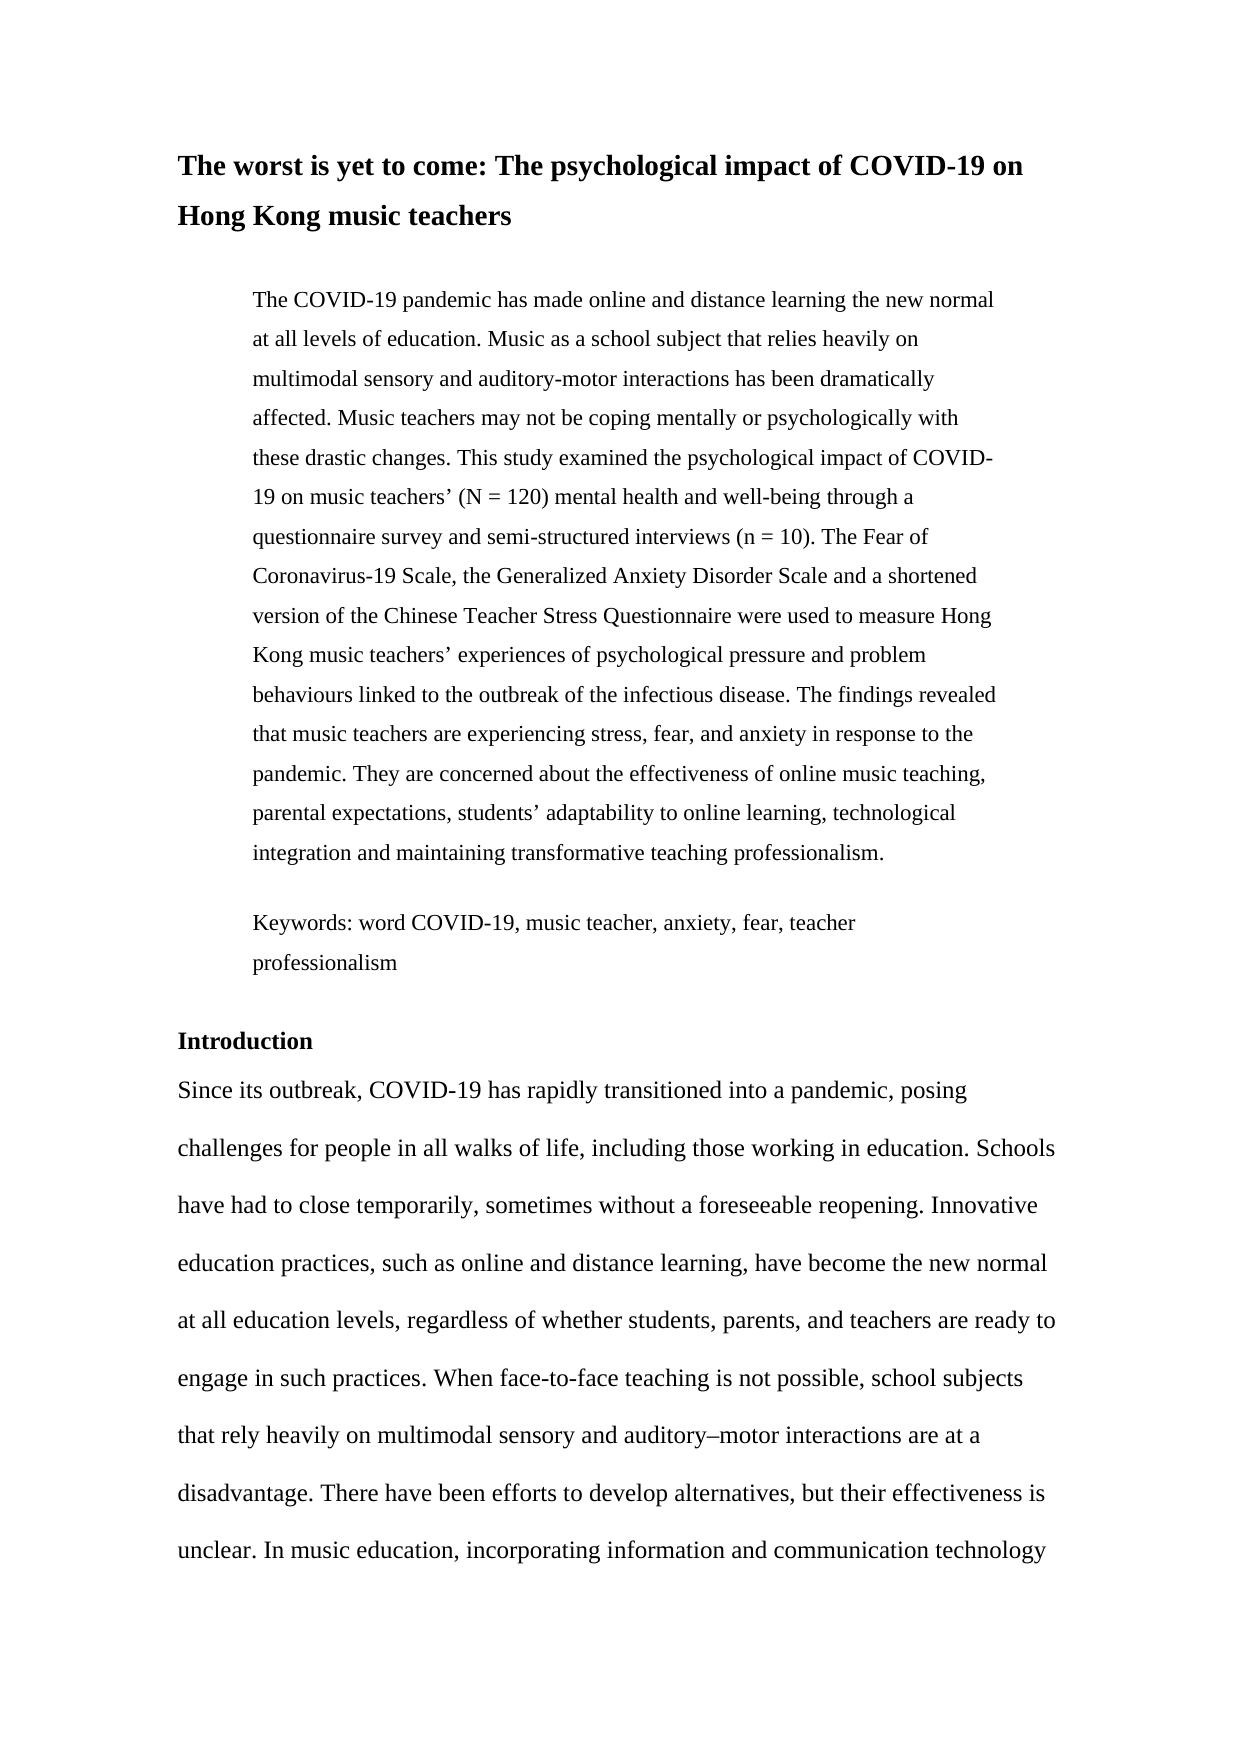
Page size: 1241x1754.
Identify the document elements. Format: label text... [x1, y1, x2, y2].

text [177, 1075, 1063, 1564]
text The COVID-19 pandemic has made online and distance learning the new normal at all levels of education. Music as a school subject that relies heavily on multimodal sensory and auditory-motor interactions has been dramatically affected. Music teachers may not be coping mentally or psychologically with these drastic changes. This study examined the psychological impact of COVID-19 on music teachers’ (N = 120) mental health and well-being through a questionnaire survey and semi-structured interviews (n = 10). The Fear of Coronavirus-19 Scale, the Generalized Anxiety Disorder Scale and a shortened version of the Chinese Teacher Stress Questionnaire were used to measure Hong Kong music teachers’ experiences of psychological pressure and problem behaviours linked to the outbreak of the infectious disease. The findings revealed that music teachers are experiencing stress, fear, and anxiety in response to the pandemic. They are concerned about the effectiveness of online music teaching, parental expectations, students’ adaptability to online learning, technological integration and maintaining transformative teaching professionalism. [252, 286, 1004, 865]
title The worst is yet to come: The psychological impact of COVID-19 on Hong Kong music teachers [177, 148, 1063, 232]
text Keywords: word COVID-19, music teacher, anxiety, fear, teacher professionalism [252, 909, 1004, 975]
subtitle Introduction [177, 1026, 1004, 1054]
